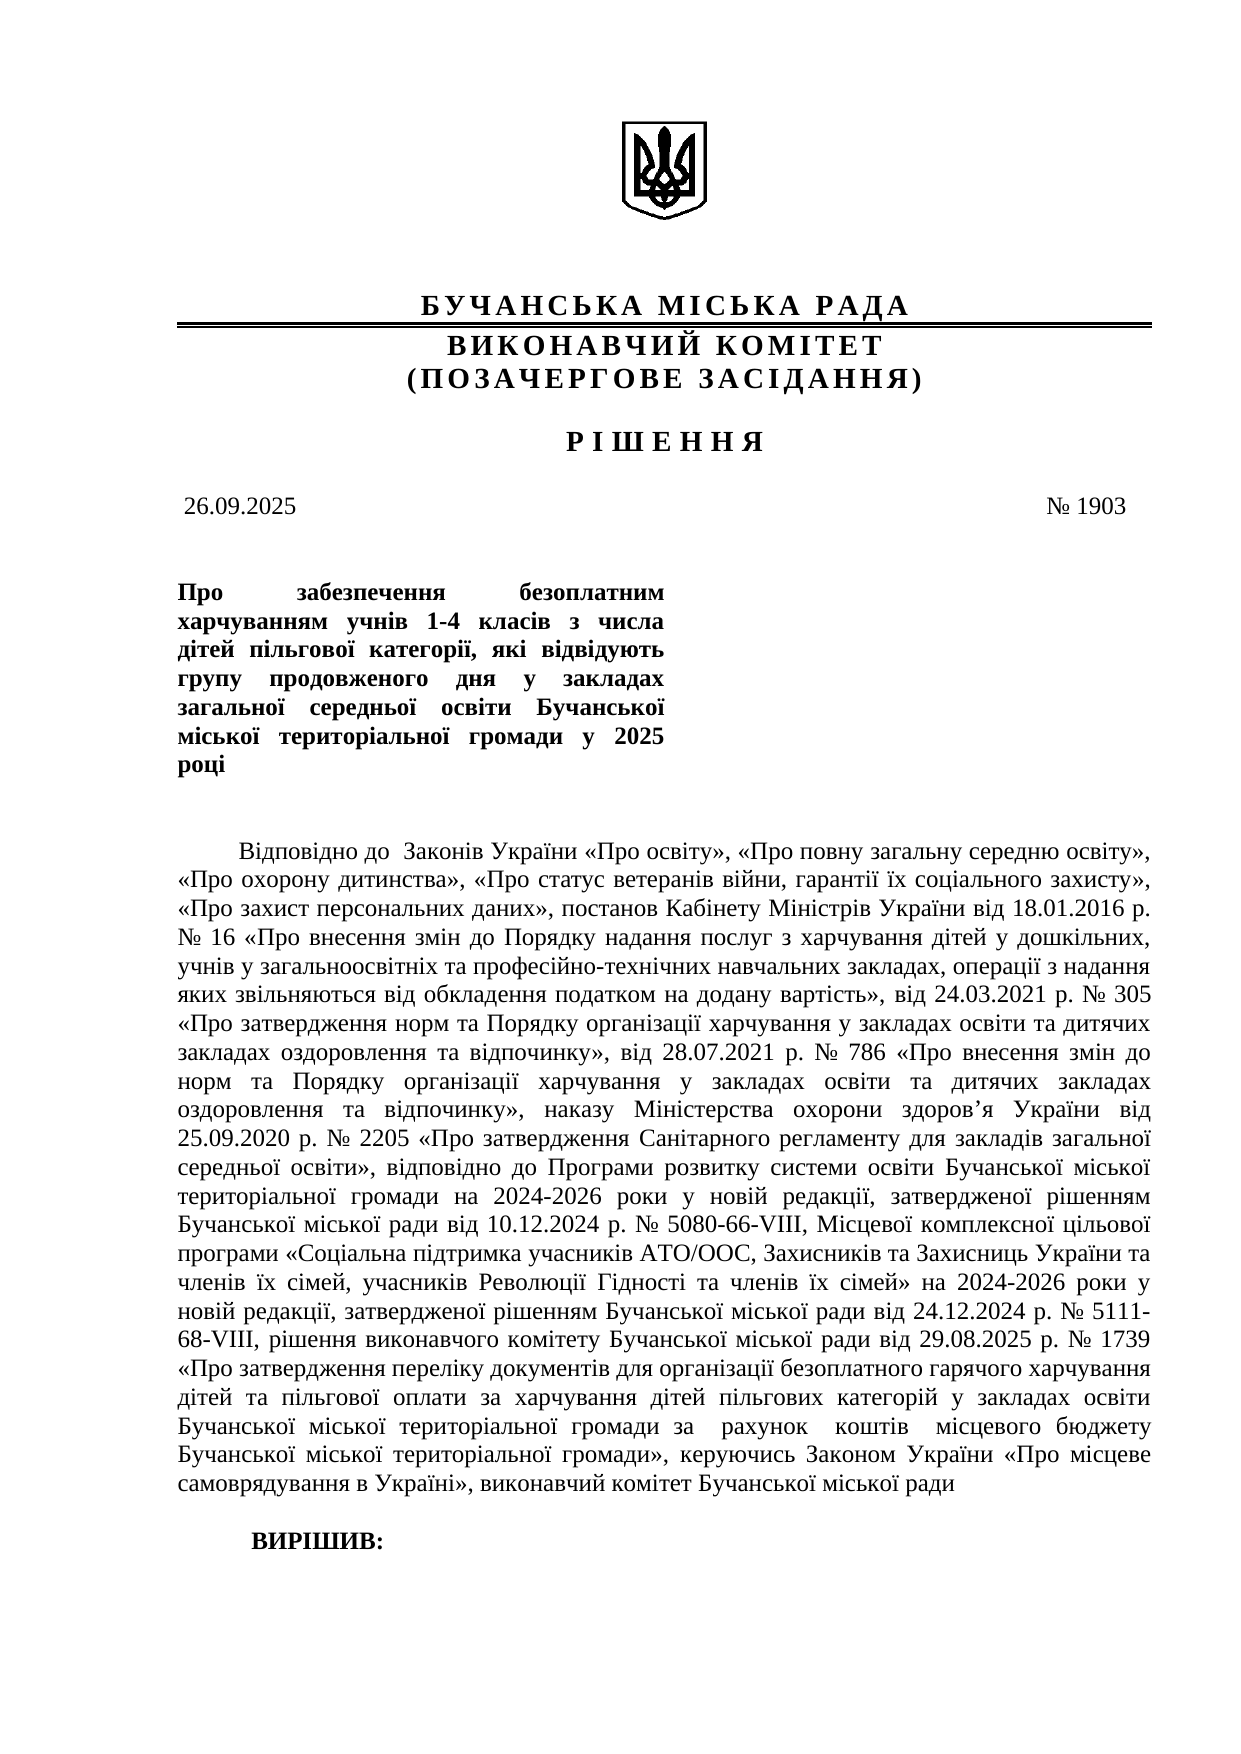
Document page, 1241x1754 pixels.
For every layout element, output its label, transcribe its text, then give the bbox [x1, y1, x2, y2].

text Відповідно до Законів України «Про освіту», «Про повну загальну середню освіту», «Про охорону дитинства», «Про статус ветеранів війни, гарантії їх соціального захисту», «Про захист персональних даних», постанов Кабінету Міністрів України від 18.01.2016 р. № 16 «Про внесення змін до Порядку надання послуг з харчування дітей у дошкільних, учнів у загальноосвітніх та професійно-технічних навчальних закладах, операції з надання яких звільняються від обкладення податком на додану вартість», від 24.03.2021 р. № 305 «Про затвердження норм та Порядку організації харчування у закладах освіти та дитячих закладах оздоровлення та відпочинку», від 28.07.2021 р. № 786 «Про внесення змін до норм та Порядку організації харчування у закладах освіти та дитячих закладах оздоровлення та відпочинку», наказу Міністерства охорони здоров’я України від 25.09.2020 р. № 2205 «Про затвердження Санітарного регламенту для закладів загальної середньої освіти», відповідно до Програми розвитку системи освіти Бучанської міської територіальної громади на 2024-2026 роки у новій редакції, затвердженої рішенням Бучанської міської ради від 10.12.2024 р. № 5080-66-VІII, Місцевої комплексної цільової програми «Соціальна підтримка учасників АТО/ООС, Захисників та Захисниць України та членів їх сімей, учасників Революції Гідності та членів їх сімей» на 2024-2026 роки у новій редакції, затвердженої рішенням Бучанської міської ради від 24.12.2024 р. № 5111-68-VIIІ, рішення виконавчого комітету Бучанської міської ради від 29.08.2025 р. № 1739 «Про затвердження переліку документів для організації безоплатного гарячого харчування дітей та пільгової оплати за харчування дітей пільгових категорій у закладах освіти Бучанської міської територіальної громади за рахунок коштів місцевого бюджету Бучанської міської територіальної громади», керуючись Законом України «Про місцеве самоврядування в Україні», виконавчий комітет Бучанської міської ради [177, 836, 1152, 1037]
table_header ВИКОНАВЧИЙ КОМІТЕТ (ПОЗАЧЕРГОВЕ ЗАСІДАННЯ) [177, 328, 1152, 424]
text РІШЕННЯ [177, 424, 1152, 457]
picture [620, 121, 709, 221]
text ВИРІШИВ: [177, 1526, 1152, 1554]
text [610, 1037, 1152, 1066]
text БУЧАНСЬКА МІСЬКА РАДА [177, 288, 1152, 322]
text 26.09.2025 № 1903 [177, 491, 1152, 519]
text Відповідно до Законів України «Про освіту», «Про повну загальну середню освіту», «Про охорону дитинства», «Про статус ветеранів війни, гарантії їх соціального захисту», «Про захист персональних даних», постанов Кабінету Міністрів України від 18.01.2016 р. № 16 «Про внесення змін до Порядку надання послуг з харчування дітей у дошкільних, учнів у загальноосвітніх та професійно-технічних навчальних закладах, операції з надання яких звільняються від обкладення податком на додану вартість», від 24.03.2021 р. № 305 «Про затвердження норм та Порядку організації харчування у закладах освіти та дитячих закладах оздоровлення та відпочинку», від 28.07.2021 р. № 786 «Про внесення змін до норм та Порядку організації харчування у закладах освіти та дитячих закладах оздоровлення та відпочинку», наказу Міністерства охорони здоров’я України від 25.09.2020 р. № 2205 «Про затвердження Санітарного регламенту для закладів загальної середньої освіти», відповідно до Програми розвитку системи освіти Бучанської міської територіальної громади на 2024-2026 роки у новій редакції, затвердженої рішенням Бучанської міської ради від 10.12.2024 р. № 5080-66-VІII, Місцевої комплексної цільової програми «Соціальна підтримка учасників АТО/ООС, Захисників та Захисниць України та членів їх сімей, учасників Революції Гідності та членів їх сімей» на 2024-2026 роки у новій редакції, затвердженої рішенням Бучанської міської ради від 24.12.2024 р. № 5111-68-VIIІ, рішення виконавчого комітету Бучанської міської ради від 29.08.2025 р. № 1739 «Про затвердження переліку документів для організації безоплатного гарячого харчування дітей та пільгової оплати за харчування дітей пільгових категорій у закладах освіти Бучанської міської територіальної громади за рахунок коштів місцевого бюджету Бучанської міської територіальної громади», керуючись Законом України «Про місцеве самоврядування в Україні», виконавчий комітет Бучанської міської ради [177, 1094, 1152, 1497]
text Про забезпечення безоплатним харчуванням учнів 1-4 класів з числа дітей пільгової категорії, які відвідують групу продовженого дня у закладах загальної середньої освіти Бучанської міської територіальної громади у 2025 році [177, 577, 664, 778]
